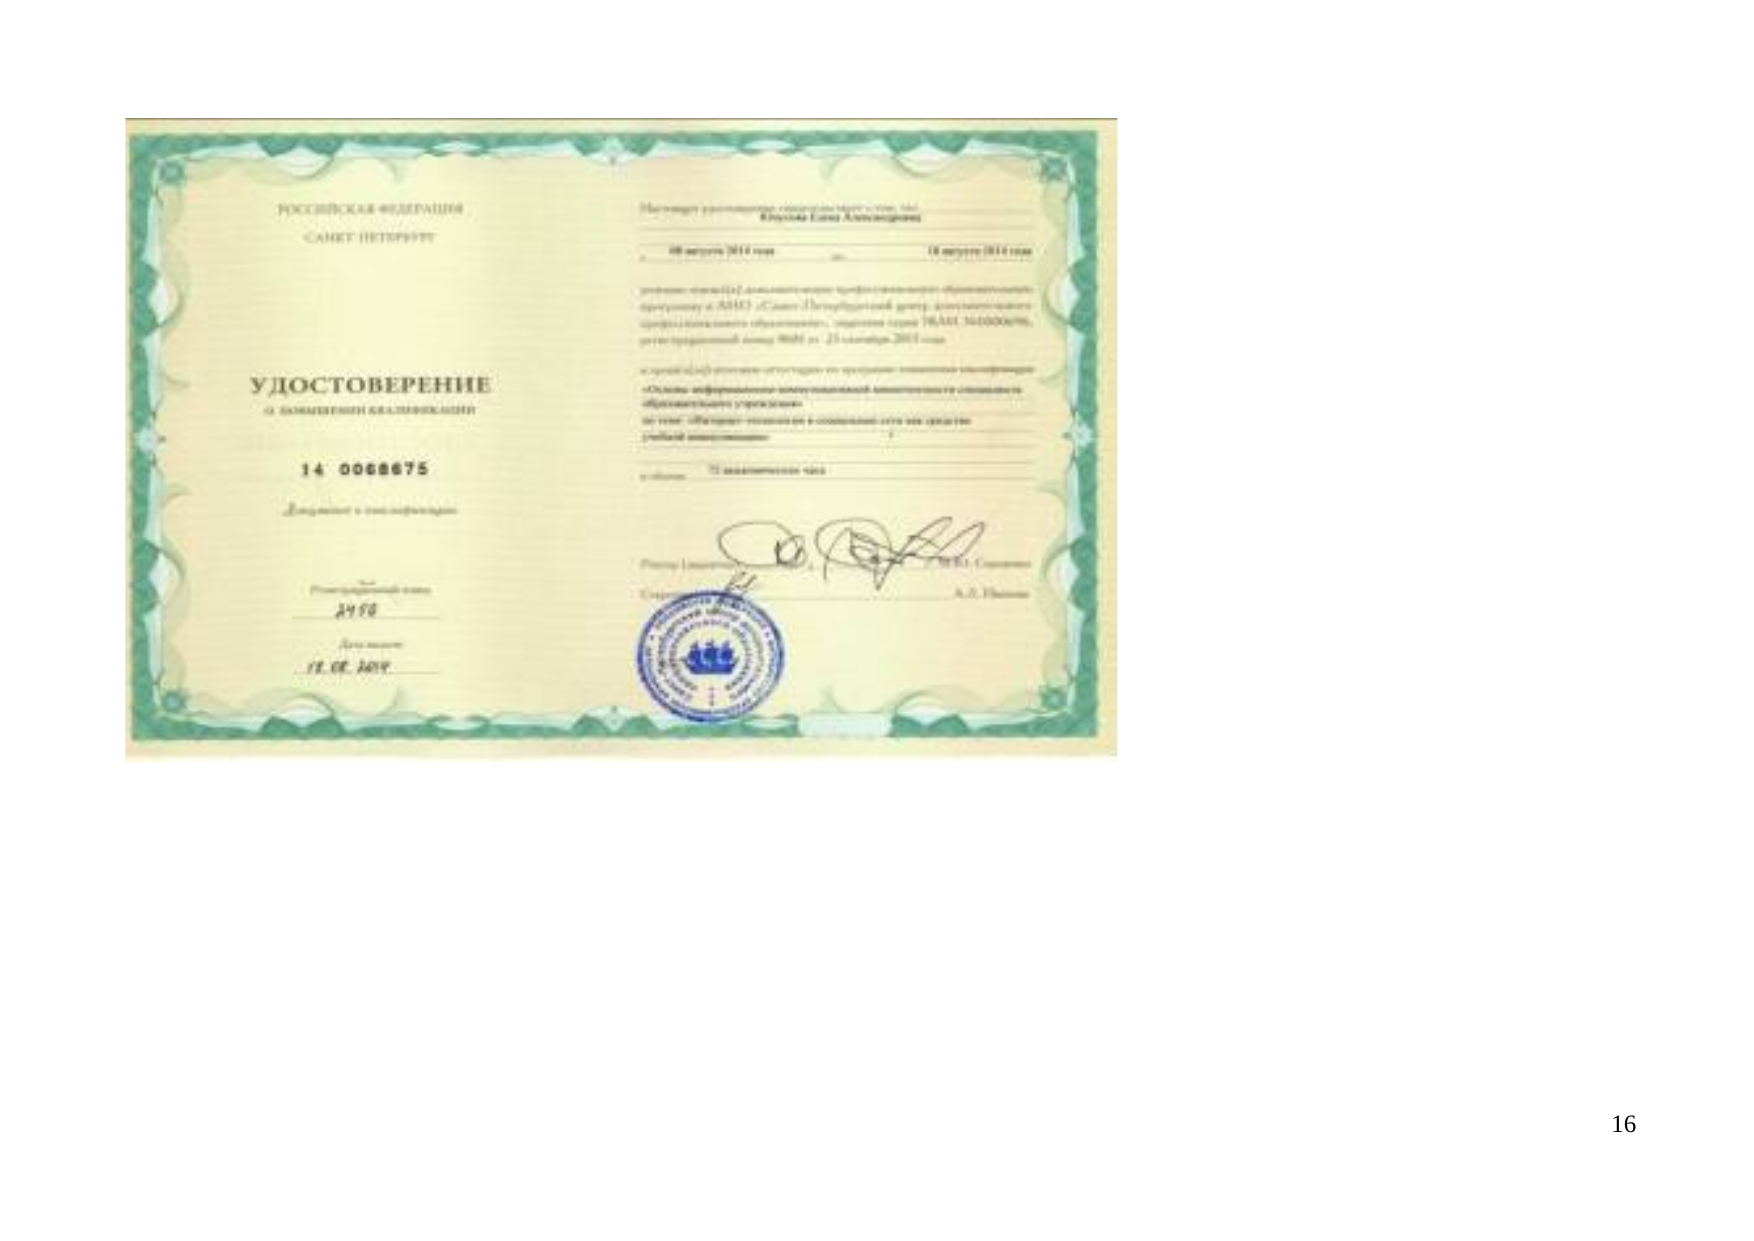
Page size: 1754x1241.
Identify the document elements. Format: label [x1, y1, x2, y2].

picture [125, 118, 1118, 762]
